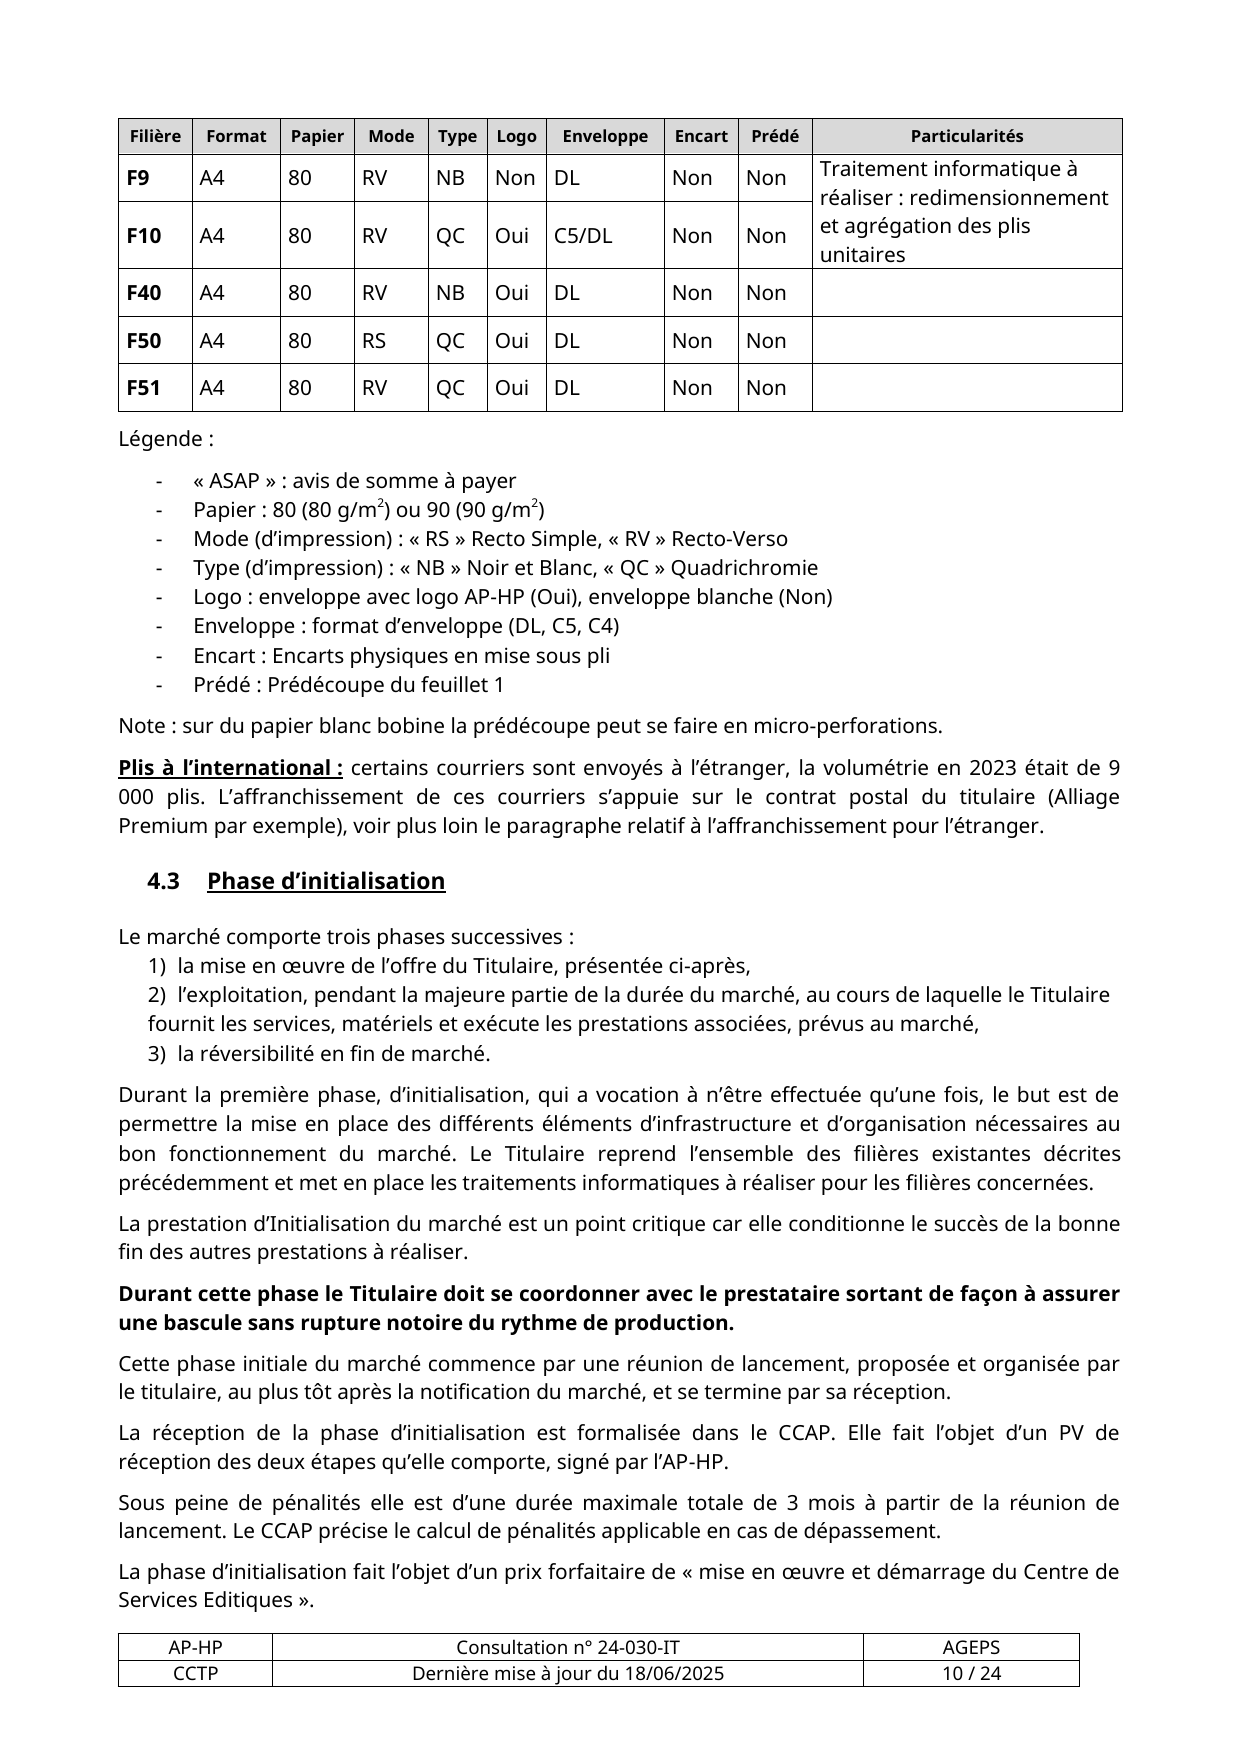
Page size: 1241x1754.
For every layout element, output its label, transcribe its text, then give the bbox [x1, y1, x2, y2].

table_cell Non [739, 269, 812, 316]
list « ASAP » : avis de somme à payer [156, 465, 1122, 494]
subtitle Phase d’initialisation [147, 865, 1122, 896]
table_cell 80 [281, 364, 354, 411]
table_cell Non [665, 269, 738, 316]
list Légende : [118, 424, 1122, 452]
table_cell Non [739, 364, 812, 411]
table_cell F51 [119, 364, 192, 411]
table_cell Non [665, 317, 738, 363]
list La phase d’initialisation fait l’objet d’un prix forfaitaire de « mise en œuvre et démarrage du Centre de Services Editiques ». [118, 1557, 1122, 1614]
table_cell RS [355, 317, 428, 363]
table_cell QC [429, 317, 487, 363]
list Sous peine de pénalités elle est d’une durée maximale totale de 3 mois à partir de la réunion de lancement. Le CCAP précise le calcul de pénalités applicable en cas de dépassement. [118, 1488, 1122, 1544]
list Type (d’impression) : « NB » Noir et Blanc, « QC » Quadrichromie [156, 552, 1122, 582]
table_cell RV [355, 202, 428, 268]
table_cell [813, 269, 1122, 316]
list Prédé : Prédécoupe du feuillet 1 [156, 669, 1122, 698]
table_cell Non [665, 364, 738, 411]
table_cell A4 [193, 364, 280, 411]
table_header Enveloppe [547, 119, 664, 153]
table_cell 80 [281, 202, 354, 268]
table_cell Traitement informatique à réaliser : redimensionnement et agrégation des plis unitaires [813, 155, 1122, 268]
list Papier : 80 (80 g/m2) ou 90 (90 g/m2) [156, 494, 1122, 523]
table_cell RV [355, 269, 428, 316]
table_cell Oui [488, 364, 546, 411]
text Plis à l’international : certains courriers sont envoyés à l’étranger, la volumétrie en 2023 était de 9 000 plis. L’affranchissement de ces courriers s’appuie sur le contrat postal du titulaire (Alliage Premium par exemple), voir plus loin le paragraphe relatif à l’affranchissement pour l’étranger. [118, 752, 1122, 840]
list La réception de la phase d’initialisation est formalisée dans le CCAP. Elle fait l’objet d’un PV de réception des deux étapes qu’elle comporte, signé par l’AP-HP. [118, 1418, 1122, 1475]
table_header Type [429, 119, 487, 153]
list Logo : enveloppe avec logo AP-HP (Oui), enveloppe blanche (Non) [156, 582, 1122, 611]
table_cell A4 [193, 202, 280, 268]
list La prestation d’Initialisation du marché est un point critique car elle conditionne le succès de la bonne fin des autres prestations à réaliser. [118, 1209, 1122, 1266]
table_header Papier [281, 119, 354, 153]
table_cell Non [739, 317, 812, 363]
table_cell 80 [281, 269, 354, 316]
table_cell DL [547, 155, 664, 201]
table_cell Non [665, 155, 738, 201]
list Enveloppe : format d’enveloppe (DL, C5, C4) [156, 611, 1122, 640]
text Le marché comporte trois phases successives : 1) la mise en œuvre de l’offre du Titulaire, présentée ci-après, 2) l’exploitation, pendant la majeure partie de la durée du marché, au cours de laquelle le Titulaire fournit les services, matériels et exécute les prestations associées, prévus au marché, 3) la réversibilité en fin de marché. [118, 921, 1122, 1067]
table_cell 80 [281, 317, 354, 363]
text Note : sur du papier blanc bobine la prédécoupe peut se faire en micro-perforations. [118, 711, 1122, 740]
table_cell A4 [193, 155, 280, 201]
table_cell [813, 317, 1122, 363]
table_header Format [193, 119, 280, 153]
table_cell DL [547, 364, 664, 411]
table_cell RV [355, 155, 428, 201]
table_cell QC [429, 364, 487, 411]
text Durant cette phase le Titulaire doit se coordonner avec le prestataire sortant de façon à assurer une bascule sans rupture notoire du rythme de production. [118, 1278, 1122, 1336]
list Encart : Encarts physiques en mise sous pli [156, 640, 1122, 669]
table_header Logo [488, 119, 546, 153]
table_cell Non [739, 155, 812, 201]
table_header Particularités [813, 119, 1122, 153]
table_cell F10 [119, 202, 192, 268]
table_cell DL [547, 317, 664, 363]
table_header Encart [665, 119, 738, 153]
table_cell A4 [193, 269, 280, 316]
table_cell C5/DL [547, 202, 664, 268]
table_header Mode [355, 119, 428, 153]
list Mode (d’impression) : « RS » Recto Simple, « RV » Recto-Verso [156, 523, 1122, 552]
list Cette phase initiale du marché commence par une réunion de lancement, proposée et organisée par le titulaire, au plus tôt après la notification du marché, et se termine par sa réception. [118, 1349, 1122, 1406]
table_cell QC [429, 202, 487, 268]
table_cell F50 [119, 317, 192, 363]
table_cell NB [429, 269, 487, 316]
table_cell Oui [488, 269, 546, 316]
text Durant la première phase, d’initialisation, qui a vocation à n’être effectuée qu’une fois, le but est de permettre la mise en place des différents éléments d’infrastructure et d’organisation nécessaires au bon fonctionnement du marché. Le Titulaire reprend l’ensemble des filières existantes décrites précédemment et met en place les traitements informatiques à réaliser pour les filières concernées. [118, 1079, 1122, 1196]
table_cell Non [665, 202, 738, 268]
table_cell [813, 364, 1122, 411]
table_cell 80 [281, 155, 354, 201]
table_cell F9 [119, 155, 192, 201]
table_cell RV [355, 364, 428, 411]
table_cell A4 [193, 317, 280, 363]
table_cell F40 [119, 269, 192, 316]
table_header Filière [119, 119, 192, 153]
table_cell Oui [488, 202, 546, 268]
table_header Prédé [739, 119, 812, 153]
table_cell DL [547, 269, 664, 316]
table_cell Oui [488, 317, 546, 363]
table_cell NB [429, 155, 487, 201]
table_cell Non [488, 155, 546, 201]
table_cell Non [739, 202, 812, 268]
